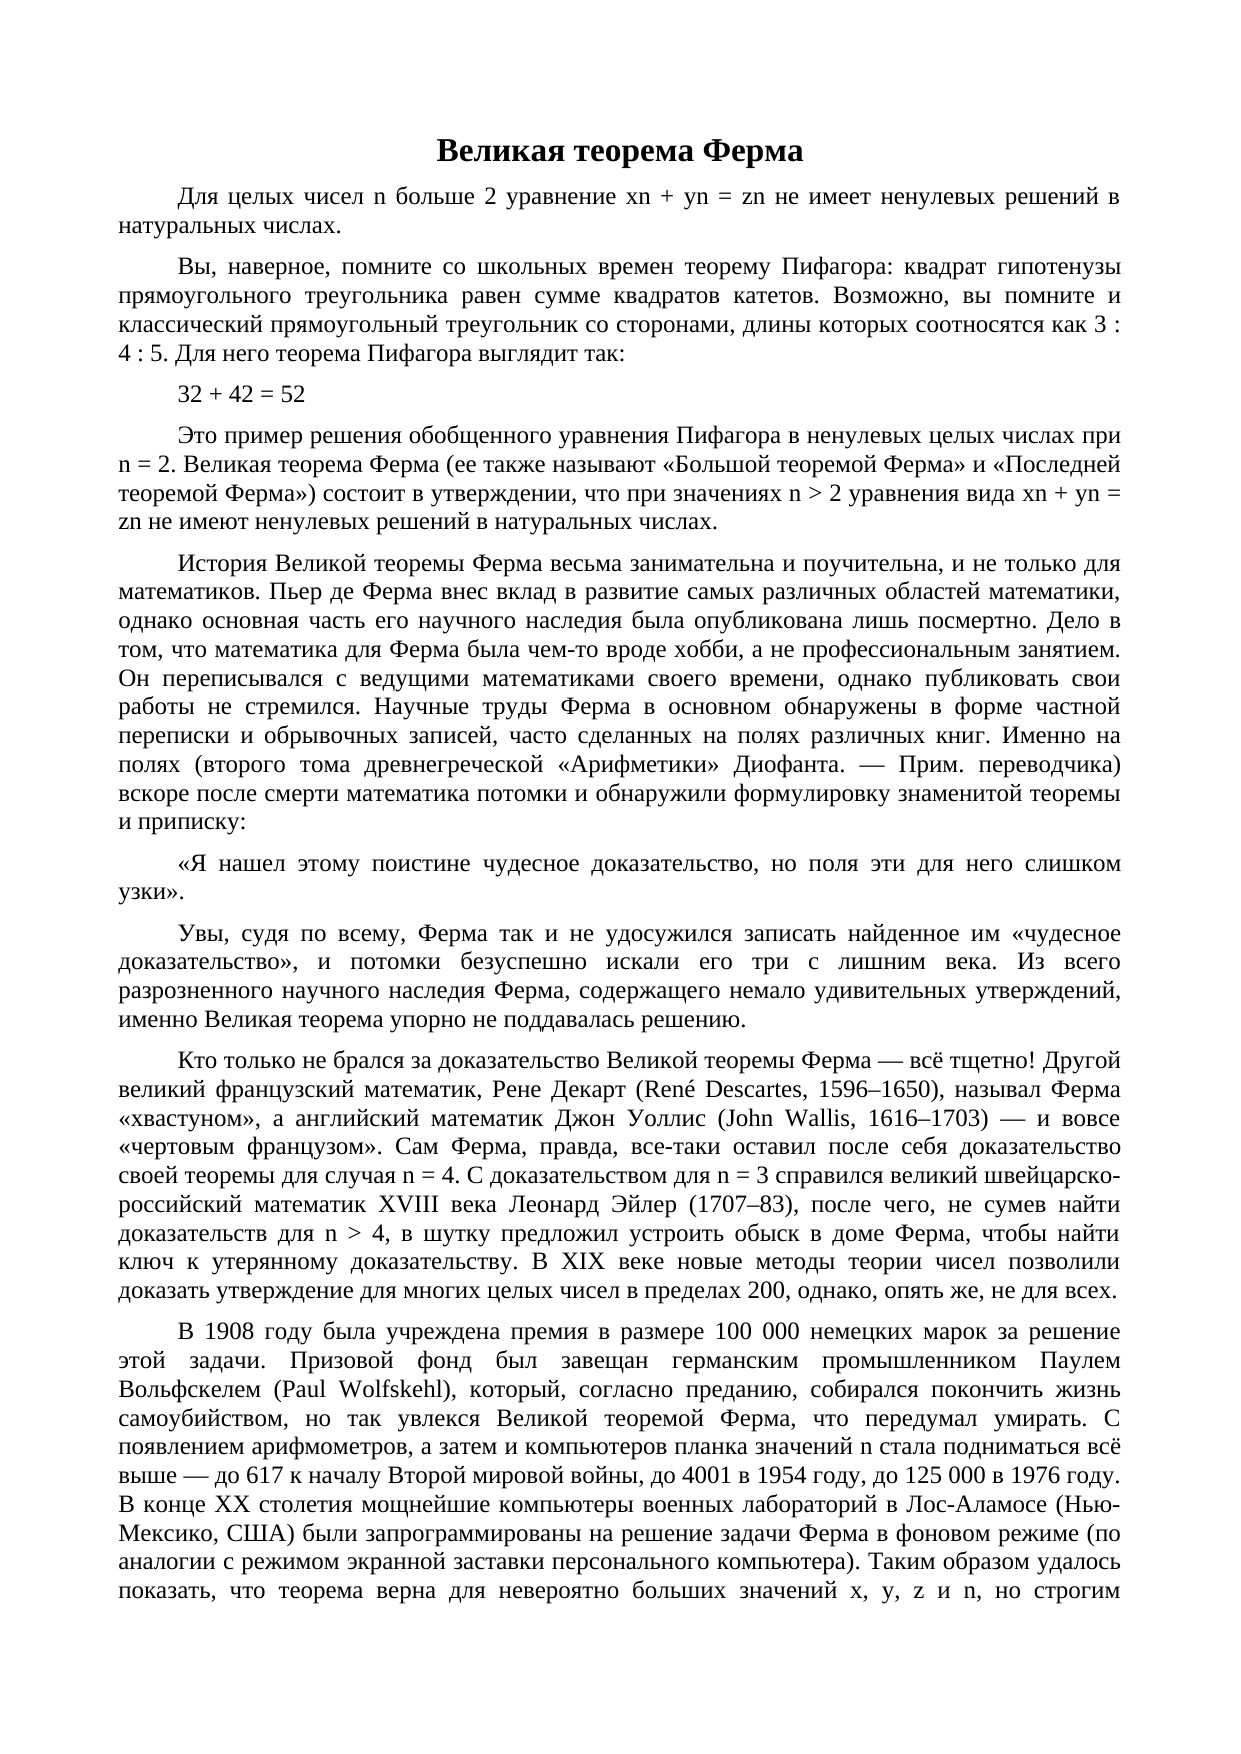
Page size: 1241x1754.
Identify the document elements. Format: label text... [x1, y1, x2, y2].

text Это пример решения обобщенного уравнения Пифагора в ненулевых целых числах при n = 2. Великая теорема Ферма (ее также называют «Большой теоремой Ферма» и «Последней теоремой Ферма») состоит в утверждении, что при значениях n > 2 уравнения вида xn + yn = zn не имеют ненулевых решений в натуральных числах. [118, 420, 1122, 535]
text Для целых чисел n больше 2 уравнение xn + yn = zn не имеет ненулевых решений в натуральных числах. [118, 181, 1122, 239]
text 32 + 42 = 52 [118, 379, 1122, 408]
text Вы, наверное, помните со школьных времен теорему Пифагора: квадрат гипотенузы прямоугольного треугольника равен сумме квадратов катетов. Возможно, вы помните и классический прямоугольный треугольник со сторонами, длины которых соотносятся как 3 : 4 : 5. Для него теорема Пифагора выглядит так: [118, 251, 1122, 366]
text Великая теорема Ферма [118, 131, 1122, 169]
text «Я нашел этому поистине чудесное доказательство, но поля эти для него слишком узки». [118, 848, 1122, 905]
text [118, 1316, 1122, 1604]
text Увы, судя по всему, Ферма так и не удосужился записать найденное им «чудесное доказательство», и потомки безуспешно искали его три с лишним века. Из всего разрозненного научного наследия Ферма, содержащего немало удивительных утверждений, именно Великая теорема упорно не поддавалась решению. [118, 918, 1122, 1033]
text Кто только не брался за доказательство Великой теоремы Ферма — всё тщетно! Другой великий французский математик, Рене Декарт (René Descartes, 1596–1650), называл Ферма «хвастуном», а английский математик Джон Уоллис (John Wallis, 1616–1703) — и вовсе «чертовым французом». Сам Ферма, правда, все-таки оставил после себя доказательство своей теоремы для случая n = 4. С доказательством для n = 3 справился великий швейцарско-российский математик XVIII века Леонард Эйлер (1707–83), после чего, не сумев найти доказательств для n > 4, в шутку предложил устроить обыск в доме Ферма, чтобы найти ключ к утерянному доказательству. В XIX веке новые методы теории чисел позволили доказать утверждение для многих целых чисел в пределах 200, однако, опять же, не для всех. [118, 1045, 1122, 1304]
text История Великой теоремы Ферма весьма занимательна и поучительна, и не только для математиков. Пьер де Ферма внес вклад в развитие самых различных областей математики, однако основная часть его научного наследия была опубликована лишь посмертно. Дело в том, что математика для Ферма была чем-то вроде хобби, а не профессиональным занятием. Он переписывался с ведущими математиками своего времени, однако публиковать свои работы не стремился. Научные труды Ферма в основном обнаружены в форме частной переписки и обрывочных записей, часто сделанных на полях различных книг. Именно на полях (второго тома древнегреческой «Арифметики» Диофанта. — Прим. переводчика) вскоре после смерти математика потомки и обнаружили формулировку знаменитой теоремы и приписку: [118, 548, 1122, 835]
